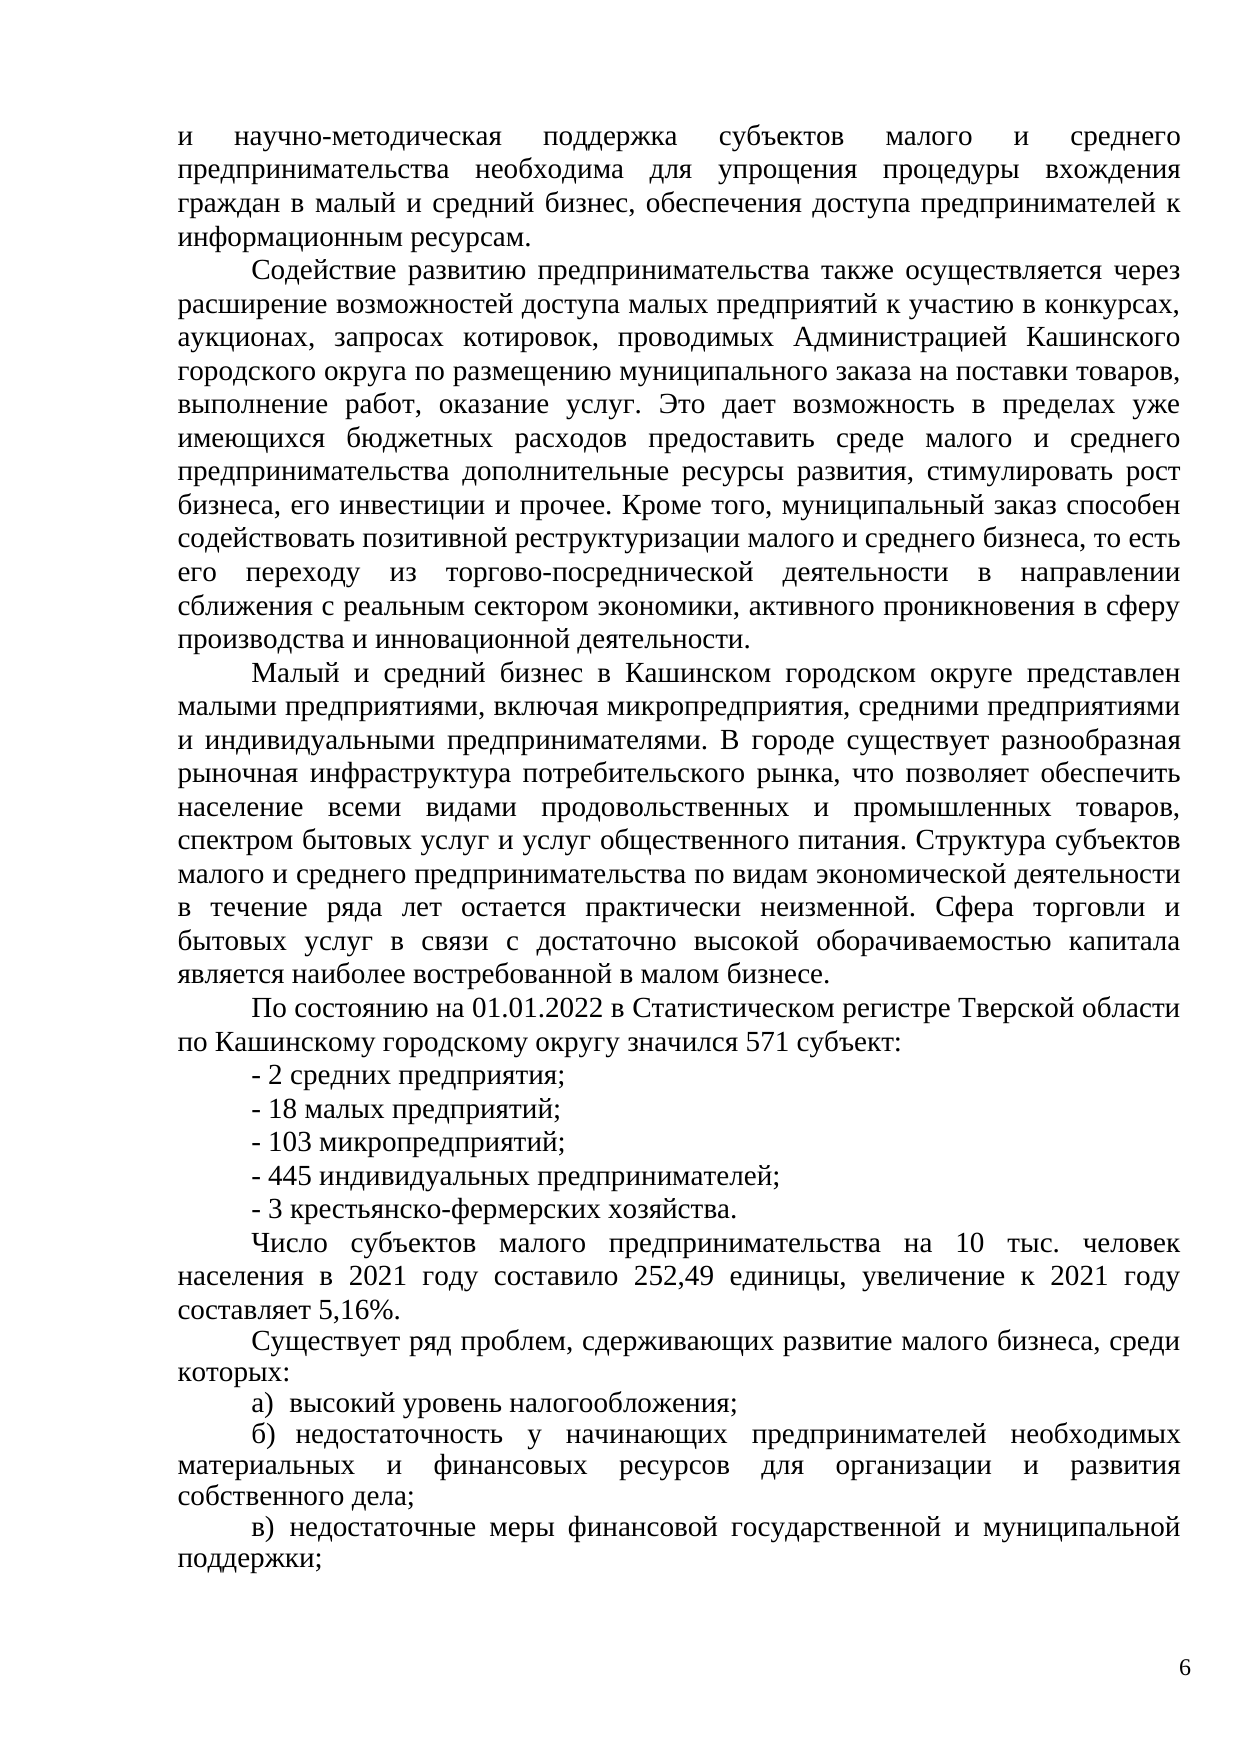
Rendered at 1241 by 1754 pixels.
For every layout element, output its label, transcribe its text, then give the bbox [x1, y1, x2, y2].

text Существует ряд проблем, сдерживающих развитие малого бизнеса, среди которых: [177, 1326, 1181, 1388]
text в) недостаточные меры финансовой государственной и муниципальной поддержки; [177, 1512, 1181, 1574]
text Малый и средний бизнес в Кашинском городском округе представлен малыми предприятиями, включая микропредприятия, средними предприятиями и индивидуальными предпринимателями. В городе существует разнообразная рыночная инфраструктура потребительского рынка, что позволяет обеспечить население всеми видами продовольственных и промышленных товаров, спектром бытовых услуг и услуг общественного питания. Структура субъектов малого и среднего предпринимательства по видам экономической деятельности в течение ряда лет остается практически неизменной. Сфера торговли и бытовых услуг в связи с достаточно высокой оборачиваемостью капитала является наиболее востребованной в малом бизнесе. [177, 655, 1181, 990]
text - 445 индивидуальных предпринимателей; [177, 1158, 1181, 1191]
text - 2 средних предприятия; [177, 1057, 1181, 1091]
text По состоянию на 01.01.2022 в Статистическом регистре Тверской области по Кашинскому городскому округу значился 571 субъект: [177, 990, 1181, 1057]
text - 103 микропредприятий; [177, 1124, 1181, 1158]
text - 18 малых предприятий; [177, 1091, 1181, 1124]
text Число субъектов малого предпринимательства на 10 тыс. человек населения в 2021 году составило 252,49 единицы, увеличение к 2021 году составляет 5,16%. [177, 1225, 1181, 1326]
text а) высокий уровень налогообложения; [177, 1388, 1181, 1419]
text - 3 крестьянско-фермерских хозяйства. [177, 1191, 1181, 1225]
text б) недостаточность у начинающих предпринимателей необходимых материальных и финансовых ресурсов для организации и развития собственного дела; [177, 1419, 1181, 1512]
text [177, 118, 1181, 252]
text Содействие развитию предпринимательства также осуществляется через расширение возможностей доступа малых предприятий к участию в конкурсах, аукционах, запросах котировок, проводимых Администрацией Кашинского городского округа по размещению муниципального заказа на поставки товаров, выполнение работ, оказание услуг. Это дает возможность в пределах уже имеющихся бюджетных расходов предоставить среде малого и среднего предпринимательства дополнительные ресурсы развития, стимулировать рост бизнеса, его инвестиции и прочее. Кроме того, муниципальный заказ способен содействовать позитивной реструктуризации малого и среднего бизнеса, то есть его переходу из торгово-посреднической деятельности в направлении сближения с реальным сектором экономики, активного проникновения в сферу производства и инновационной деятельности. [177, 252, 1181, 655]
